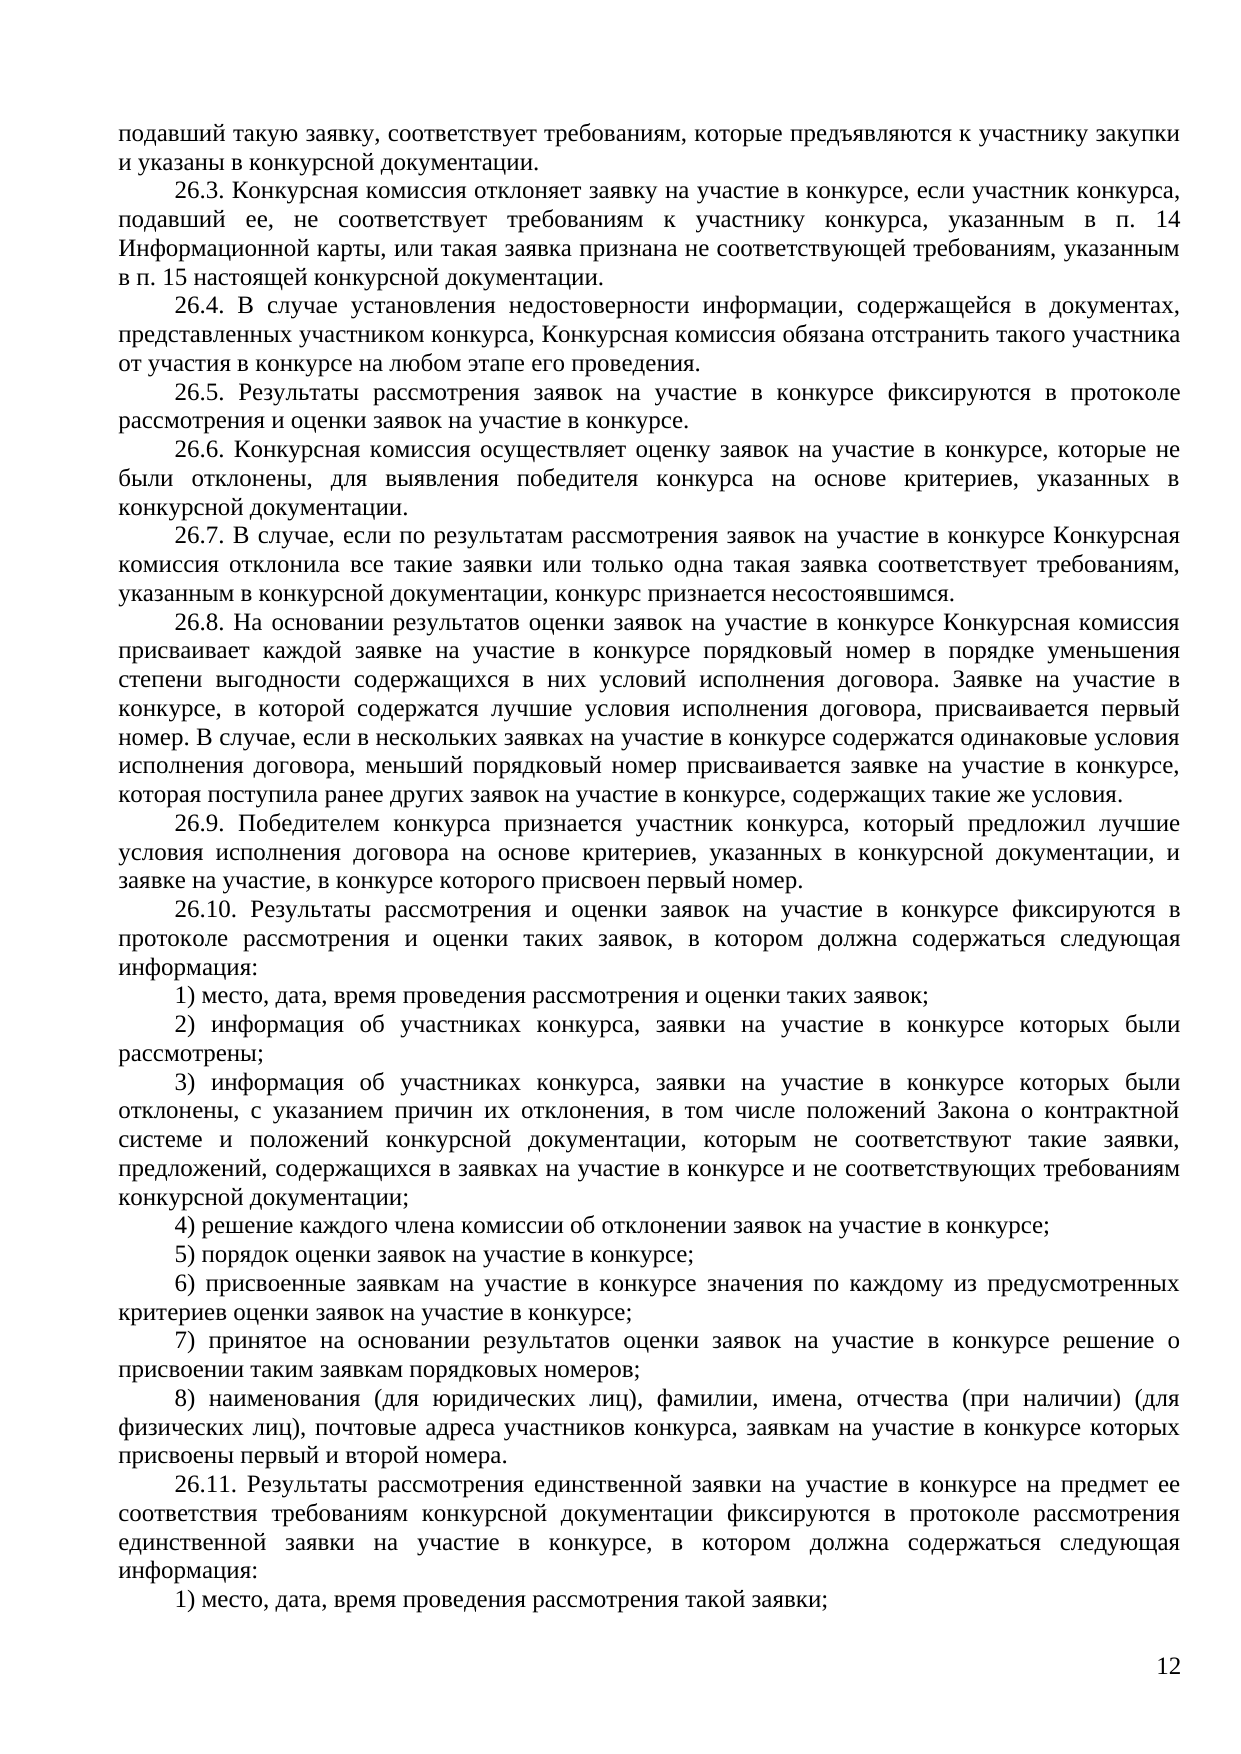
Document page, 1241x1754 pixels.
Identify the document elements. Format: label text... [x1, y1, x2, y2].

text 26.11. Результаты рассмотрения единственной заявки на участие в конкурсе на предмет ее соответствия требованиям конкурсной документации фиксируются в протоколе рассмотрения единственной заявки на участие в конкурсе, в котором должна содержаться следующая информация: [118, 1469, 1181, 1584]
text 1) место, дата, время проведения рассмотрения такой заявки; [118, 1584, 1181, 1613]
text 26.7. В случае, если по результатам рассмотрения заявок на участие в конкурсе Конкурсная комиссия отклонила все такие заявки или только одна такая заявка соответствует требованиям, указанным в конкурсной документации, конкурс признается несостоявшимся. [118, 521, 1181, 607]
text 26.4. В случае установления недостоверности информации, содержащейся в документах, представленных участником конкурса, Конкурсная комиссия обязана отстранить такого участника от участия в конкурсе на любом этапе его проведения. [118, 291, 1181, 377]
text 8) наименования (для юридических лиц), фамилии, имена, отчества (при наличии) (для физических лиц), почтовые адреса участников конкурса, заявкам на участие в конкурсе которых присвоены первый и второй номера. [118, 1383, 1181, 1469]
text 6) присвоенные заявкам на участие в конкурсе значения по каждому из предусмотренных критериев оценки заявок на участие в конкурсе; [118, 1268, 1181, 1326]
text 26.5. Результаты рассмотрения заявок на участие в конкурсе фиксируются в протоколе рассмотрения и оценки заявок на участие в конкурсе. [118, 377, 1181, 434]
text 26.3. Конкурсная комиссия отклоняет заявку на участие в конкурсе, если участник конкурса, подавший ее, не соответствует требованиям к участнику конкурса, указанным в п. 14 Информационной карты, или такая заявка признана не соответствующей требованиям, указанным в п. 15 настоящей конкурсной документации. [118, 176, 1181, 291]
text 26.9. Победителем конкурса признается участник конкурса, который предложил лучшие условия исполнения договора на основе критериев, указанных в конкурсной документации, и заявке на участие, в конкурсе которого присвоен первый номер. [118, 808, 1181, 894]
text 4) решение каждого члена комиссии об отклонении заявок на участие в конкурсе; [118, 1211, 1181, 1239]
text 26.8. На основании результатов оценки заявок на участие в конкурсе Конкурсная комиссия присваивает каждой заявке на участие в конкурсе порядковый номер в порядке уменьшения степени выгодности содержащихся в них условий исполнения договора. Заявке на участие в конкурсе, в которой содержатся лучшие условия исполнения договора, присваивается первый номер. В случае, если в нескольких заявках на участие в конкурсе содержатся одинаковые условия исполнения договора, меньший порядковый номер присваивается заявке на участие в конкурсе, которая поступила ранее других заявок на участие в конкурсе, содержащих такие же условия. [118, 607, 1181, 808]
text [118, 118, 1181, 176]
text 3) информация об участниках конкурса, заявки на участие в конкурсе которых были отклонены, с указанием причин их отклонения, в том числе положений Закона о контрактной системе и положений конкурсной документации, которым не соответствуют такие заявки, предложений, содержащихся в заявках на участие в конкурсе и не соответствующих требованиям конкурсной документации; [118, 1067, 1181, 1211]
text 26.6. Конкурсная комиссия осуществляет оценку заявок на участие в конкурсе, которые не были отклонены, для выявления победителя конкурса на основе критериев, указанных в конкурсной документации. [118, 434, 1181, 521]
text 2) информация об участниках конкурса, заявки на участие в конкурсе которых были рассмотрены; [118, 1009, 1181, 1067]
text 7) принятое на основании результатов оценки заявок на участие в конкурсе решение о присвоении таким заявкам порядковых номеров; [118, 1326, 1181, 1383]
text 26.10. Результаты рассмотрения и оценки заявок на участие в конкурсе фиксируются в протоколе рассмотрения и оценки таких заявок, в котором должна содержаться следующая информация: [118, 894, 1181, 981]
text 1) место, дата, время проведения рассмотрения и оценки таких заявок; [118, 981, 1181, 1009]
text 5) порядок оценки заявок на участие в конкурсе; [118, 1239, 1181, 1268]
